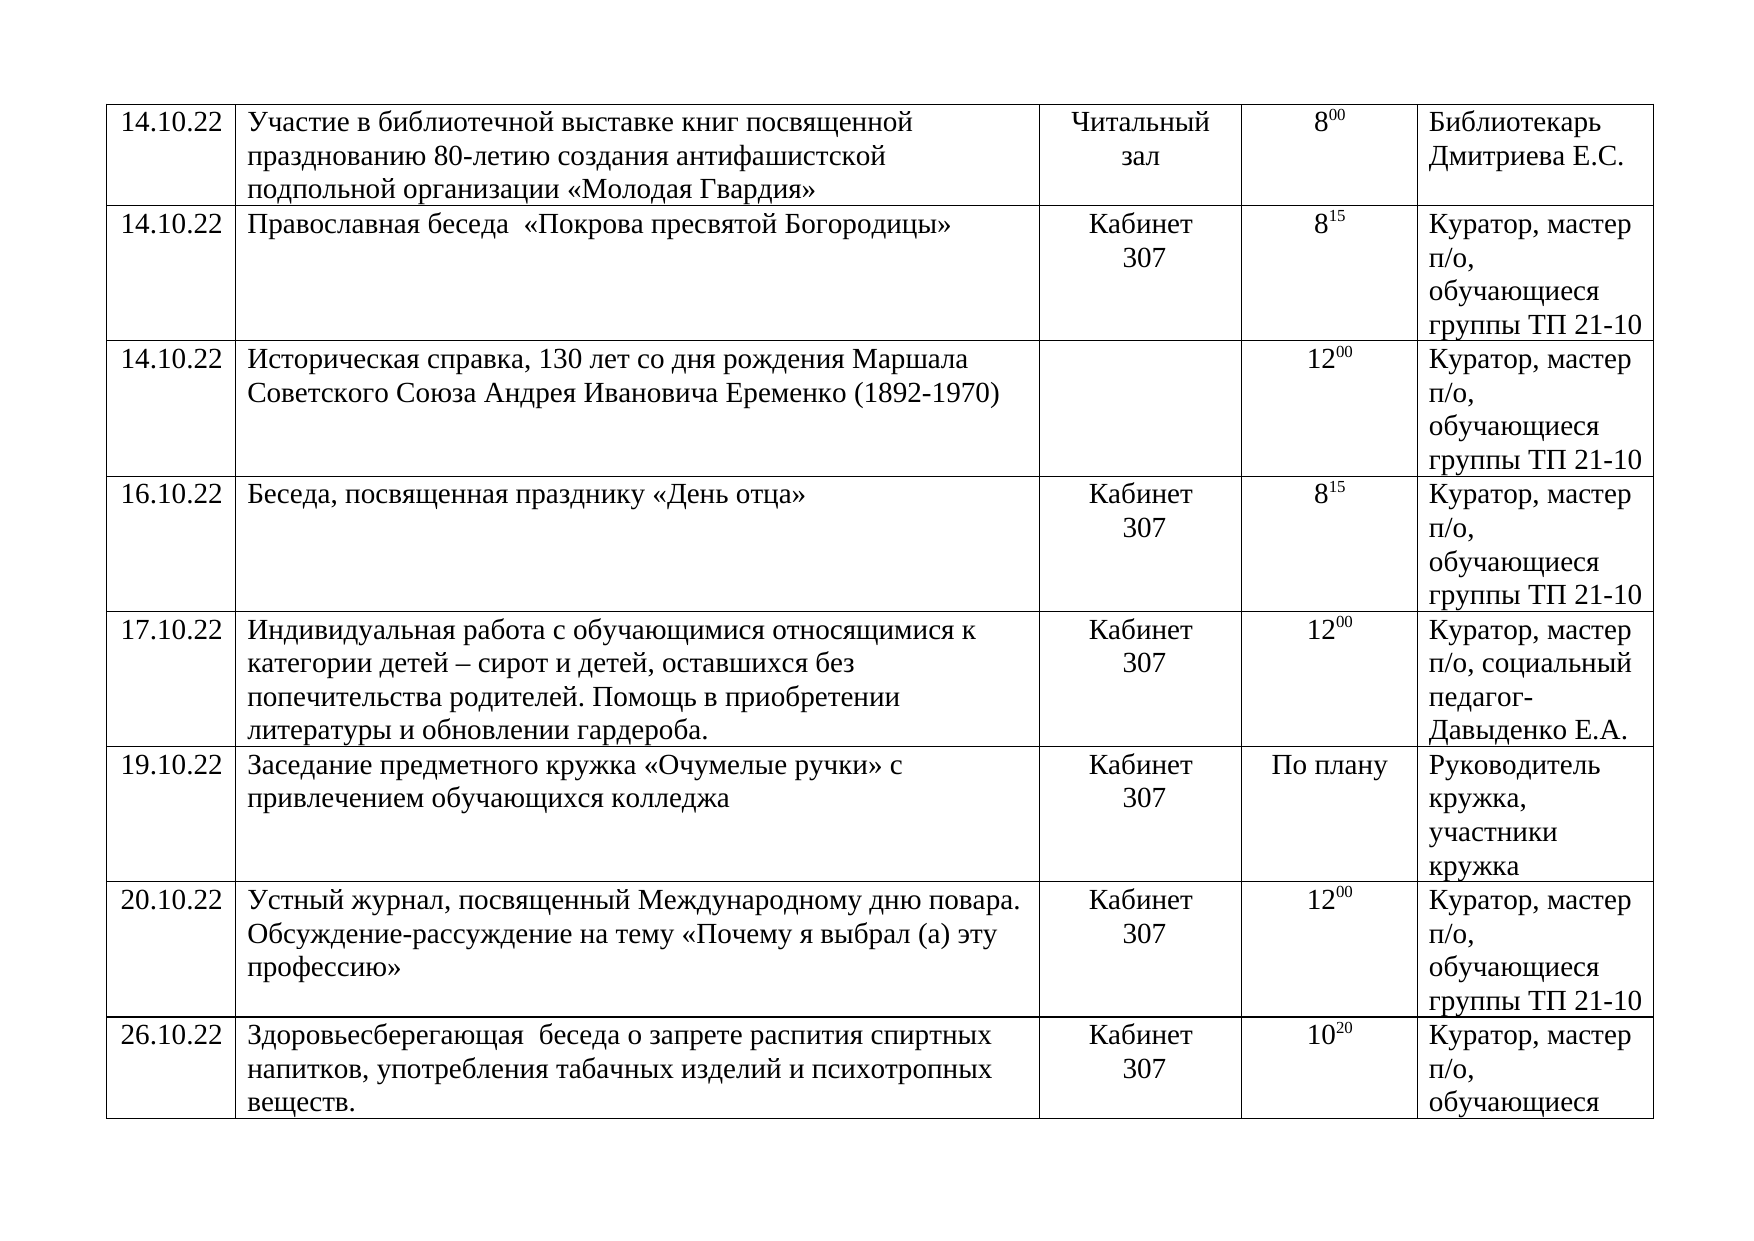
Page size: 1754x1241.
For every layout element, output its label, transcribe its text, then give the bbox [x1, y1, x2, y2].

table_cell 16.10.22 [107, 477, 235, 611]
table_cell 14.10.22 [107, 206, 235, 340]
table_cell 19.10.22 [107, 747, 235, 881]
table_cell Читальный зал [1040, 105, 1241, 205]
table_cell По плану [1242, 747, 1417, 881]
table_cell Куратор, мастер п/о, социальный педагог- Давыденко Е.А. [1418, 612, 1653, 746]
table_cell Православная беседа «Покрова пресвятой Богородицы» [236, 206, 1039, 340]
table_cell Заседание предметного кружка «Очумелые ручки» с привлечением обучающихся колледжа [236, 747, 1039, 881]
table_cell Куратор, мастер п/о, обучающиеся [1418, 1018, 1653, 1118]
table_cell 14.10.22 [107, 341, 235, 476]
table_cell Руководитель кружка, участники кружка [1418, 747, 1653, 881]
table_cell Кабинет 307 [1040, 882, 1241, 1016]
table_cell 1200 [1242, 882, 1417, 1016]
table_cell Кабинет 307 [1040, 206, 1241, 340]
table_cell Кабинет 307 [1040, 612, 1241, 746]
table_cell Участие в библиотечной выставке книг посвященной празднованию 80-летию создания антифашистской подпольной организации «Молодая Гвардия» [236, 105, 1039, 205]
table_cell Кабинет 307 [1040, 747, 1241, 881]
table_cell 1020 [1242, 1018, 1417, 1118]
table_cell Индивидуальная работа с обучающимися относящимися к категории детей – сирот и детей, оставшихся без попечительства родителей. Помощь в приобретении литературы и обновлении гардероба. [236, 612, 1039, 746]
table_cell Библиотекарь Дмитриева Е.С. [1418, 105, 1653, 205]
table_cell 815 [1242, 477, 1417, 611]
table_cell Куратор, мастер п/о, обучающиеся группы ТП 21-10 [1418, 477, 1653, 611]
table_cell Куратор, мастер п/о, обучающиеся группы ТП 21-10 [1418, 206, 1653, 340]
table_cell [1040, 341, 1241, 476]
table_cell Кабинет 307 [1040, 477, 1241, 611]
table_cell 1200 [1242, 612, 1417, 746]
table_cell Историческая справка, 130 лет со дня рождения Маршала Советского Союза Андрея Ивановича Еременко (1892-1970) [236, 341, 1039, 476]
table_cell Кабинет 307 [1040, 1018, 1241, 1118]
table_cell Здоровьесберегающая беседа о запрете распития спиртных напитков, употребления табачных изделий и психотропных веществ. [236, 1018, 1039, 1118]
table_cell 14.10.22 [107, 105, 235, 205]
table_cell 1200 [1242, 341, 1417, 476]
table_cell Беседа, посвященная празднику «День отца» [236, 477, 1039, 611]
table_cell 20.10.22 [107, 882, 235, 1016]
table_cell 26.10.22 [107, 1018, 235, 1118]
table_cell Куратор, мастер п/о, обучающиеся группы ТП 21-10 [1418, 341, 1653, 476]
table_cell 800 [1242, 105, 1417, 205]
table_cell 17.10.22 [107, 612, 235, 746]
table_cell Устный журнал, посвященный Международному дню повара. Обсуждение-рассуждение на тему «Почему я выбрал (а) эту профессию» [236, 882, 1039, 1016]
table_cell Куратор, мастер п/о, обучающиеся группы ТП 21-10 [1418, 882, 1653, 1016]
table_cell 815 [1242, 206, 1417, 340]
